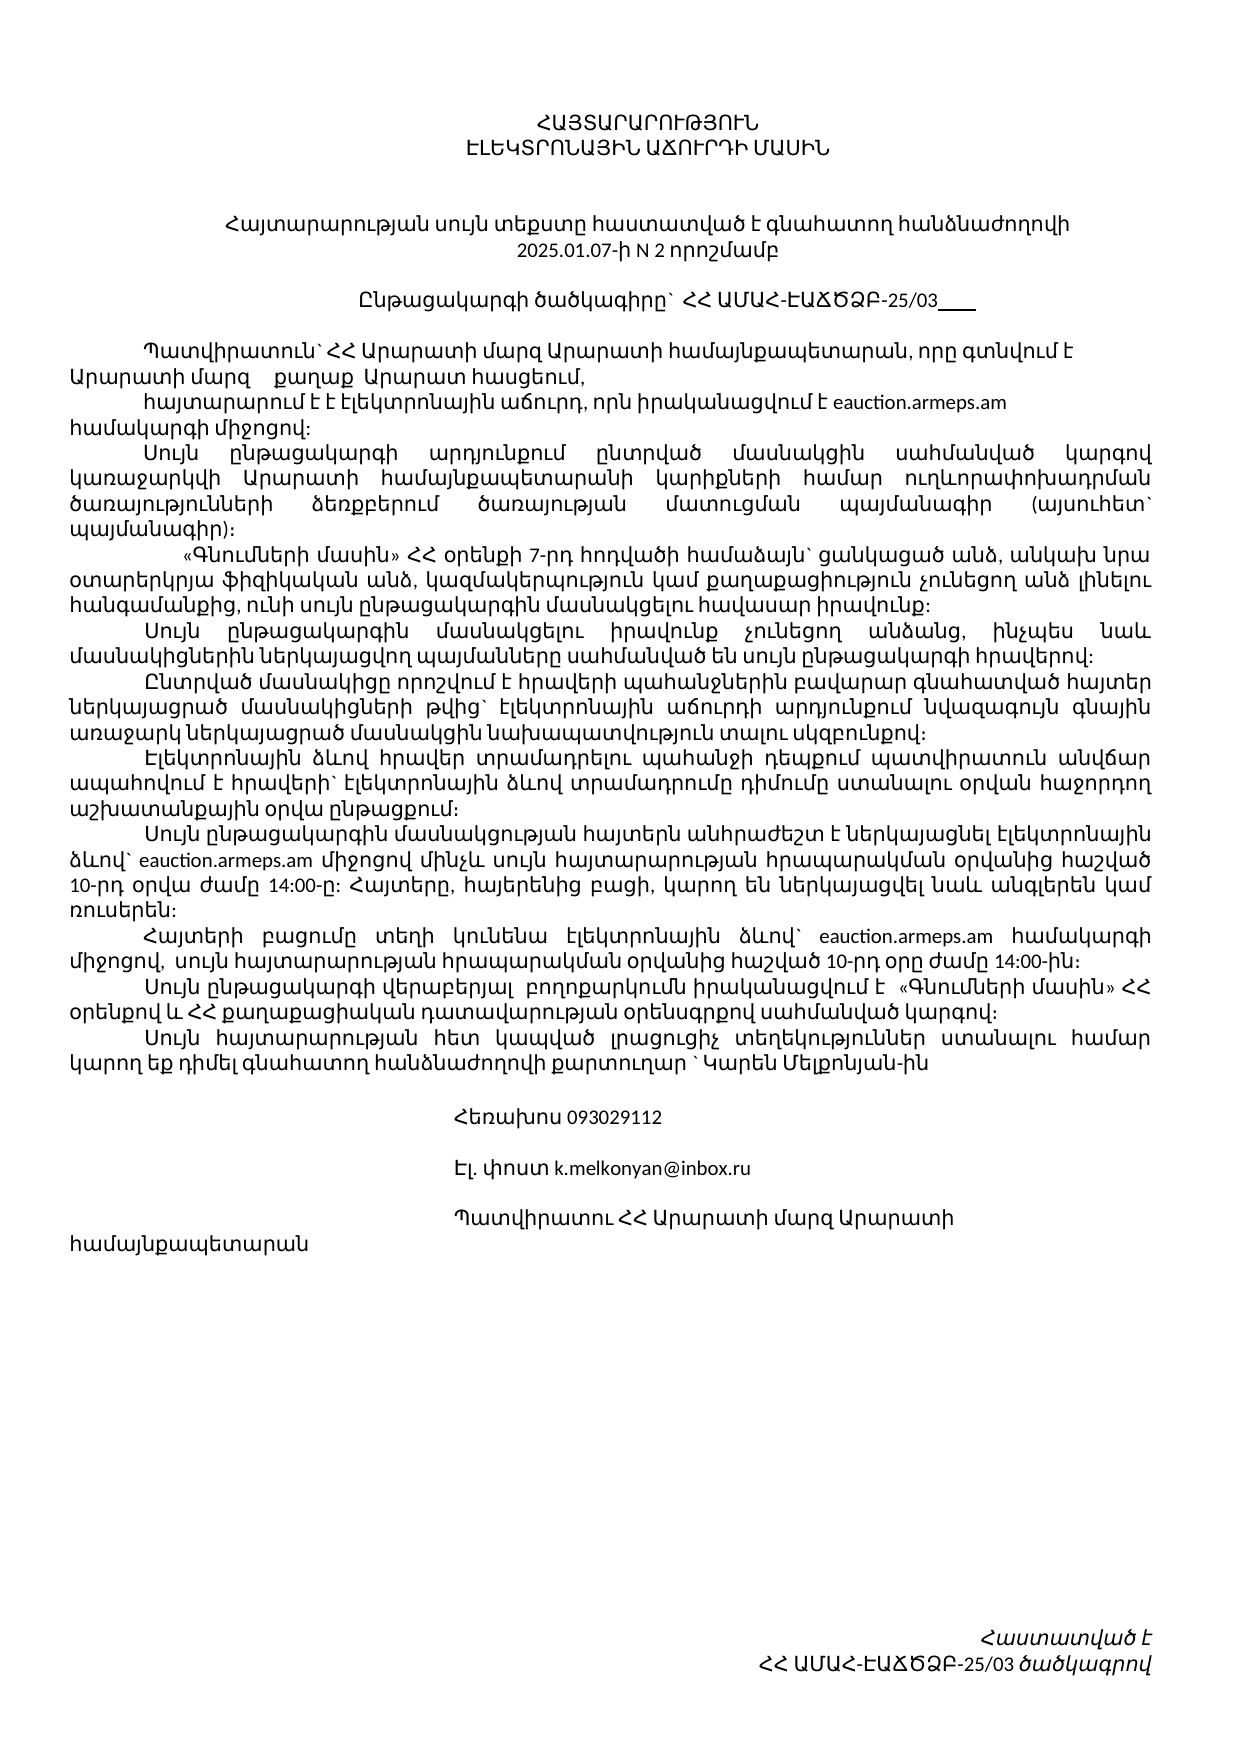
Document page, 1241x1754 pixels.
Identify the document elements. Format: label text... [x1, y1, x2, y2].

text Սույն ընթացակարգին մասնակցելու իրավունք չունեցող անձանց, ինչպես նաև մասնակիցներին ներկայացվող պայմանները սահմանված են սույն ընթացակարգի հրավերով: [69, 618, 1152, 669]
text Սույն ընթացակարգի վերաբերյալ բողոքարկումն իրականացվում է «Գնումների մասին» ՀՀ օրենքով և ՀՀ քաղաքացիական դատավարության օրենսգրքով սահմանված կարգով։ [69, 974, 1152, 1025]
text Էլ. փոստ k.melkonyan@inbox.ru [69, 1155, 1152, 1180]
text ԷԼԵԿՏՐՈՆԱՅԻՆ ԱՃՈՒՐԴԻ ՄԱՍԻՆ [69, 135, 1152, 161]
text Պատվիրատուն` ՀՀ Արարատի մարզ Արարատի համայնքապետարան, որը գտնվում է Արարատի մարզ քաղաք Արարատ հասցեում, [69, 338, 1152, 389]
text Ընտրված մասնակիցը որոշվում է հրավերի պահանջներին բավարար գնահատված հայտեր ներկայացրած մասնակիցների թվից` էլեկտրոնային աճուրդի արդյունքում նվազագույն գնային առաջարկ ներկայացրած մասնակցին նախապատվություն տալու սկզբունքով։ [69, 669, 1152, 745]
text Էլեկտրոնային ձևով հրավեր տրամադրելու պահանջի դեպքում պատվիրատուն անվճար ապահովում է հրավերի` էլեկտրոնային ձևով տրամադրումը դիմումը ստանալու օրվան հաջորդող աշխատանքային օրվա ընթացքում։ [69, 745, 1152, 821]
text ՀՀ ԱՄԱՀ-ԷԱՃԾՁԲ-25/03 ծածկագրով [69, 1651, 1152, 1676]
text Սույն հայտարարության հետ կապված լրացուցիչ տեղեկություններ ստանալու համար կարող եք դիմել գնահատող հանձնաժողովի քարտուղար ` Կարեն Մելքոնյան-ին [69, 1025, 1152, 1076]
text Հեռախոս 093029112 [69, 1104, 1152, 1129]
text ՀԱՅՏԱՐԱՐՈՒԹՅՈՒՆ [69, 110, 1152, 135]
text 2025.01.07 -ի N 2 որոշմամբ [69, 237, 1152, 262]
text Հաստատված է [69, 1625, 1152, 1651]
text Պատվիրատու ՀՀ Արարատի մարզ Արարատի համայնքապետարան [69, 1206, 1152, 1256]
text հայտարարում է է էլեկտրոնային աճուրդ, որն իրականացվում է eauction.armeps.am համակարգի միջոցով: [69, 389, 1152, 440]
text «Գնումների մասին» ՀՀ օրենքի 7-րդ հոդվածի համաձայն` ցանկացած անձ, անկախ նրա օտարերկրյա ֆիզիկական անձ, կազմակերպություն կամ քաղաքացիություն չունեցող անձ լինելու հանգամանքից, ունի սույն ընթացակարգին մասնակցելու հավասար իրավունք: [69, 542, 1152, 618]
text Հայտերի բացումը տեղի կունենա էլեկտրոնային ձևով` eauction.armeps.am համակարգի միջոցով, սույն հայտարարության հրապարակման օրվանից հաշված 10-րդ օրը ժամը 14:00-ին։ [69, 923, 1152, 974]
text Ընթացակարգի ծածկագիրը` ՀՀ ԱՄԱՀ-ԷԱՃԾՁԲ-25/03 [69, 288, 1152, 313]
text Հայտարարության սույն տեքստը հաստատված է գնահատող հանձնաժողովի [69, 211, 1152, 237]
text Սույն ընթացակարգի արդյունքում ընտրված մասնակցին սահմանված կարգով կառաջարկվի Արարատի համայնքապետարանի կարիքների համար ուղևորափոխադրման ծառայությունների ձեռքբերում ծառայության մատուցման պայմանագիր (այսուհետ` պայմանագիր)։ [69, 440, 1152, 542]
text Սույն ընթացակարգին մասնակցության հայտերն անհրաժեշտ է ներկայացնել էլեկտրոնային ձևով` eauction.armeps.am միջոցով մինչև սույն հայտարարության հրապարակման օրվանից հաշված 10-րդ օրվա ժամը 14:00-ը: Հայտերը, հայերենից բացի, կարող են ներկայացվել նաև անգլերեն կամ ռուսերեն: [69, 821, 1152, 923]
